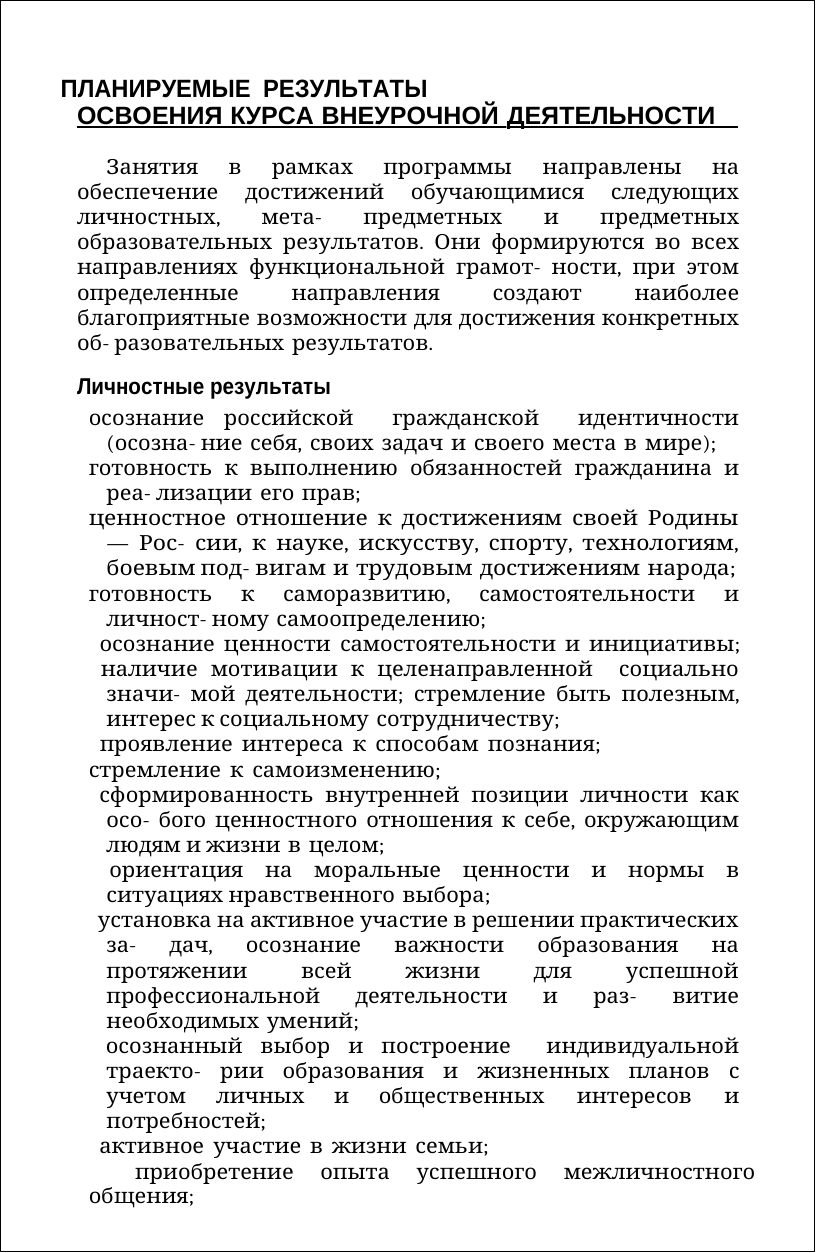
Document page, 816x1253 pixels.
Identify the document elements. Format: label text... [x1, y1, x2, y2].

text ПЛАНИРУЕМЫЕ РЕЗУЛЬТАТЫ [60, 76, 755, 103]
text наличие мотивации к целенаправленной социально значи- мой деятельности; стремление быть полезным, интерес к социальному сотрудничеству; [88, 658, 739, 732]
text готовность к саморазвитию, самостоятельности и личност- ному самоопределению; [88, 582, 739, 631]
text ОСВОЕНИЯ КУРСА ВНЕУРОЧНОЙ ДЕЯТЕЛЬНОСТИ [77, 103, 755, 130]
text ценностное отношение к достижениям своей Родины — Рос- сии, к науке, искусству, спорту, технологиям, боевым под- вигам и трудовым достижениям народа; [88, 507, 739, 581]
text приобретение опыта успешного межличностного общения; [88, 1160, 755, 1208]
text стремление к самоизменению; [88, 758, 755, 782]
text осознанный выбор и построение индивидуальной траекто- рии образования и жизненных планов с учетом личных и общественных интересов и потребностей; [88, 1035, 739, 1134]
text Личностные результаты [77, 373, 755, 399]
text установка на активное участие в решении практических за- дач, осознание важности образования на протяжении всей жизни для успешной профессиональной деятельности и раз- витие необходимых умений; [88, 909, 739, 1033]
text готовность к выполнению обязанностей гражданина и реа- лизации его прав; [88, 457, 739, 506]
text сформированность внутренней позиции личности как осо- бого ценностного отношения к себе, окружающим людям и жизни в целом; [88, 783, 739, 858]
text осознание российской гражданской идентичности (осозна- ние себя, своих задач и своего места в мире); [88, 406, 739, 455]
text ориентация на моральные ценности и нормы в ситуациях нравственного выбора; [88, 859, 739, 908]
text активное участие в жизни семьи; [88, 1135, 755, 1159]
text осознание ценности самостоятельности и инициативы; [88, 632, 755, 656]
text проявление интереса к способам познания; [88, 733, 755, 757]
text Занятия в рамках программы направлены на обеспечение достижений обучающимися следующих личностных, мета- предметных и предметных образовательных результатов. Они формируются во всех направлениях функциональной грамот- ности, при этом определенные направления создают наиболее благоприятные возможности для достижения конкретных об- разовательных результатов. [77, 156, 739, 355]
